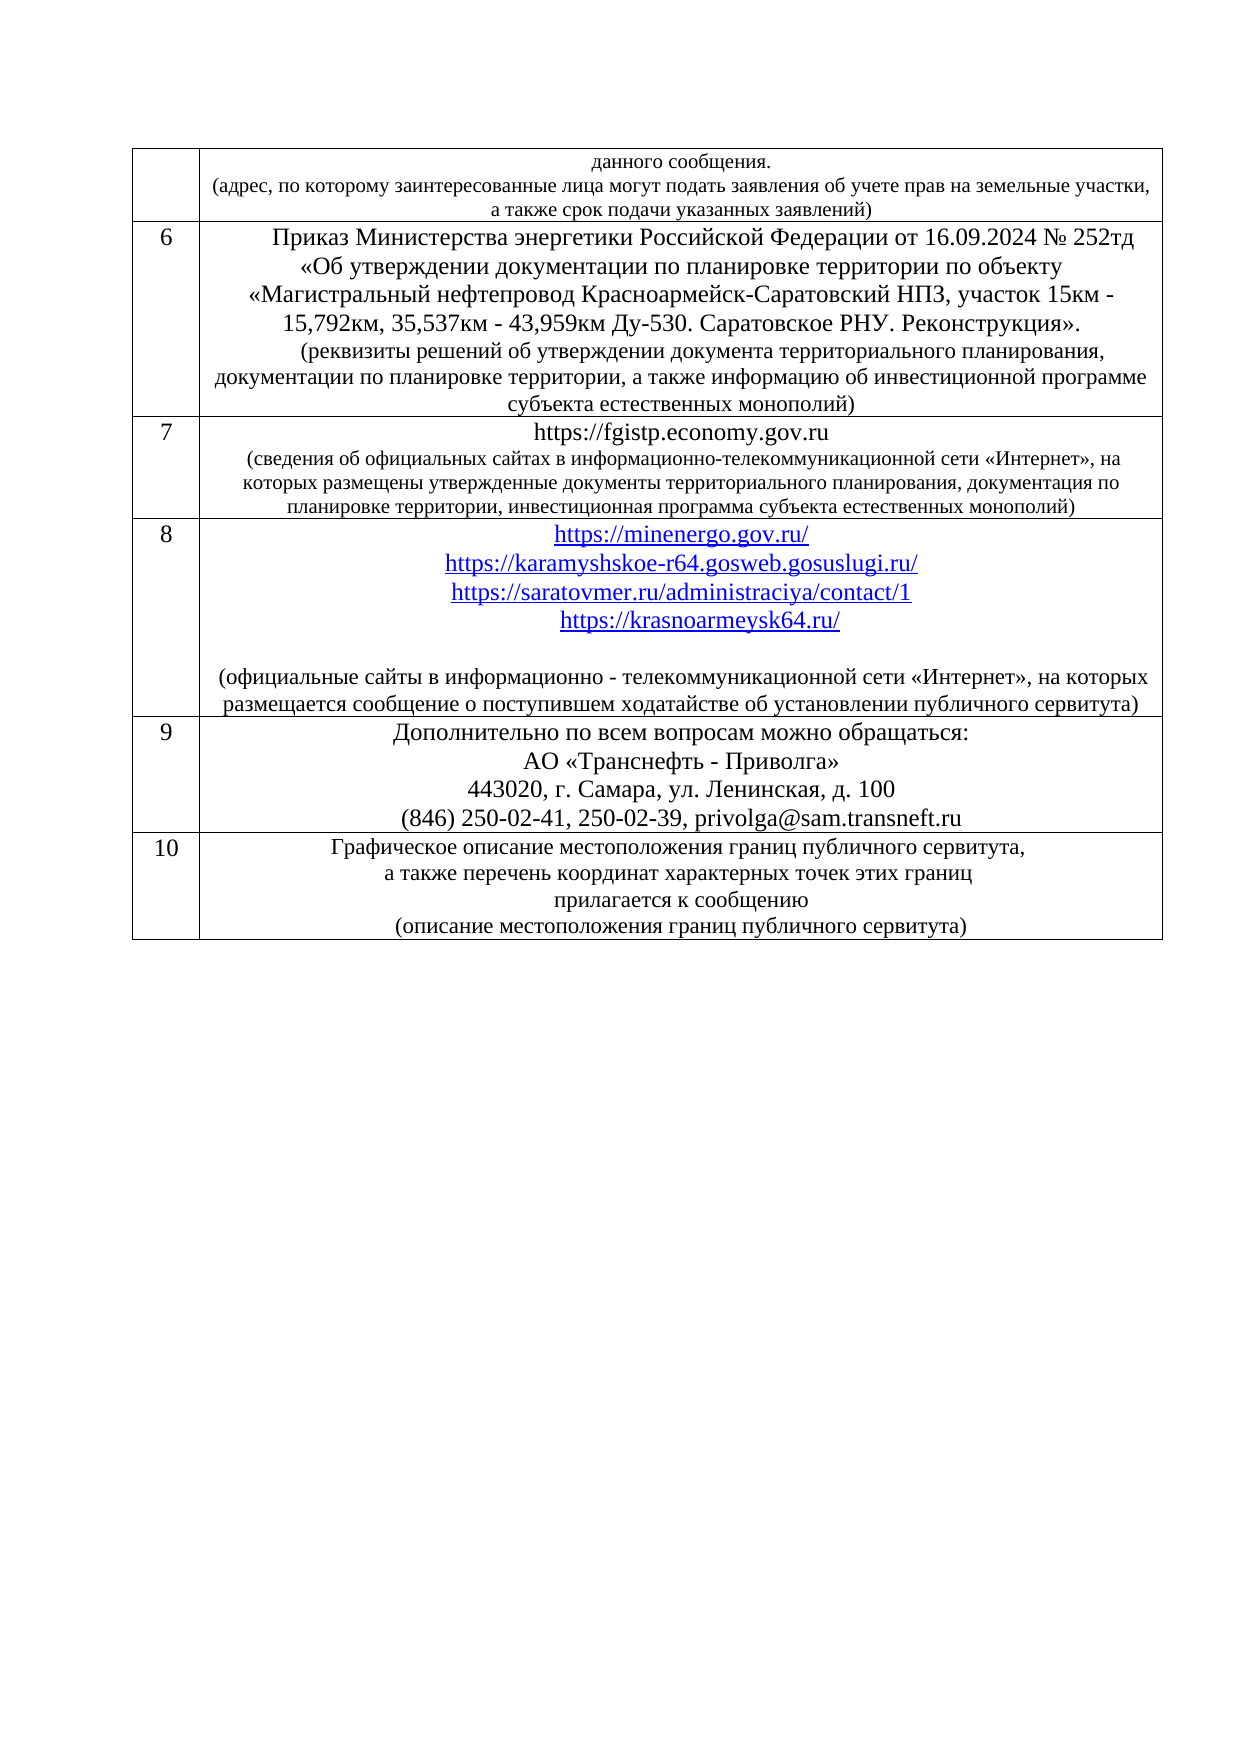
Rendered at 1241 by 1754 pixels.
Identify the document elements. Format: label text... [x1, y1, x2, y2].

table_cell 9 [133, 717, 199, 832]
table_cell https://minenergo.gov.ru/ https://karamyshskoe-r64.gosweb.gosuslugi.ru/ https://saratovmer.ru/administraciya/contact/1 https://krasnoarmeysk64.ru/ (официальные сайты в информационно - телекоммуникационной сети «Интернет», на которых размещается сообщение о поступившем ходатайстве об установлении публичного сервитута) [200, 519, 1162, 716]
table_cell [200, 149, 1162, 221]
table_cell 8 [133, 519, 199, 716]
table_cell 10 [133, 833, 199, 938]
table_cell 5 [133, 149, 199, 221]
table_cell Дополнительно по всем вопросам можно обращаться: АО «Транснефть - Приволга» 443020, г. Самара, ул. Ленинская, д. 100 (846) 250-02-41, 250-02-39, privolga@sam.transneft.ru [200, 717, 1162, 832]
table_cell Графическое описание местоположения границ публичного сервитута, а также перечень координат характерных точек этих границ прилагается к сообщению (описание местоположения границ публичного сервитута) [200, 833, 1162, 938]
table_cell 7 [133, 417, 199, 518]
table_cell https://fgistp.economy.gov.ru (сведения об официальных сайтах в информационно-телекоммуникационной сети «Интернет», на которых размещены утвержденные документы территориального планирования, документация по планировке территории, инвестиционная программа субъекта естественных монополий) [200, 417, 1162, 518]
table_cell 6 [133, 222, 199, 416]
table_cell Приказ Министерства энергетики Российской Федерации от 16.09.2024 № 252тд «Об утверждении документации по планировке территории по объекту «Магистральный нефтепровод Красноармейск-Саратовский НПЗ, участок 15км - 15,792км, 35,537км - 43,959км Ду-530. Саратовское РНУ. Реконструкция». (реквизиты решений об утверждении документа территориального планирования, документации по планировке территории, а также информацию об инвестиционной программе субъекта естественных монополий) [200, 222, 1162, 416]
